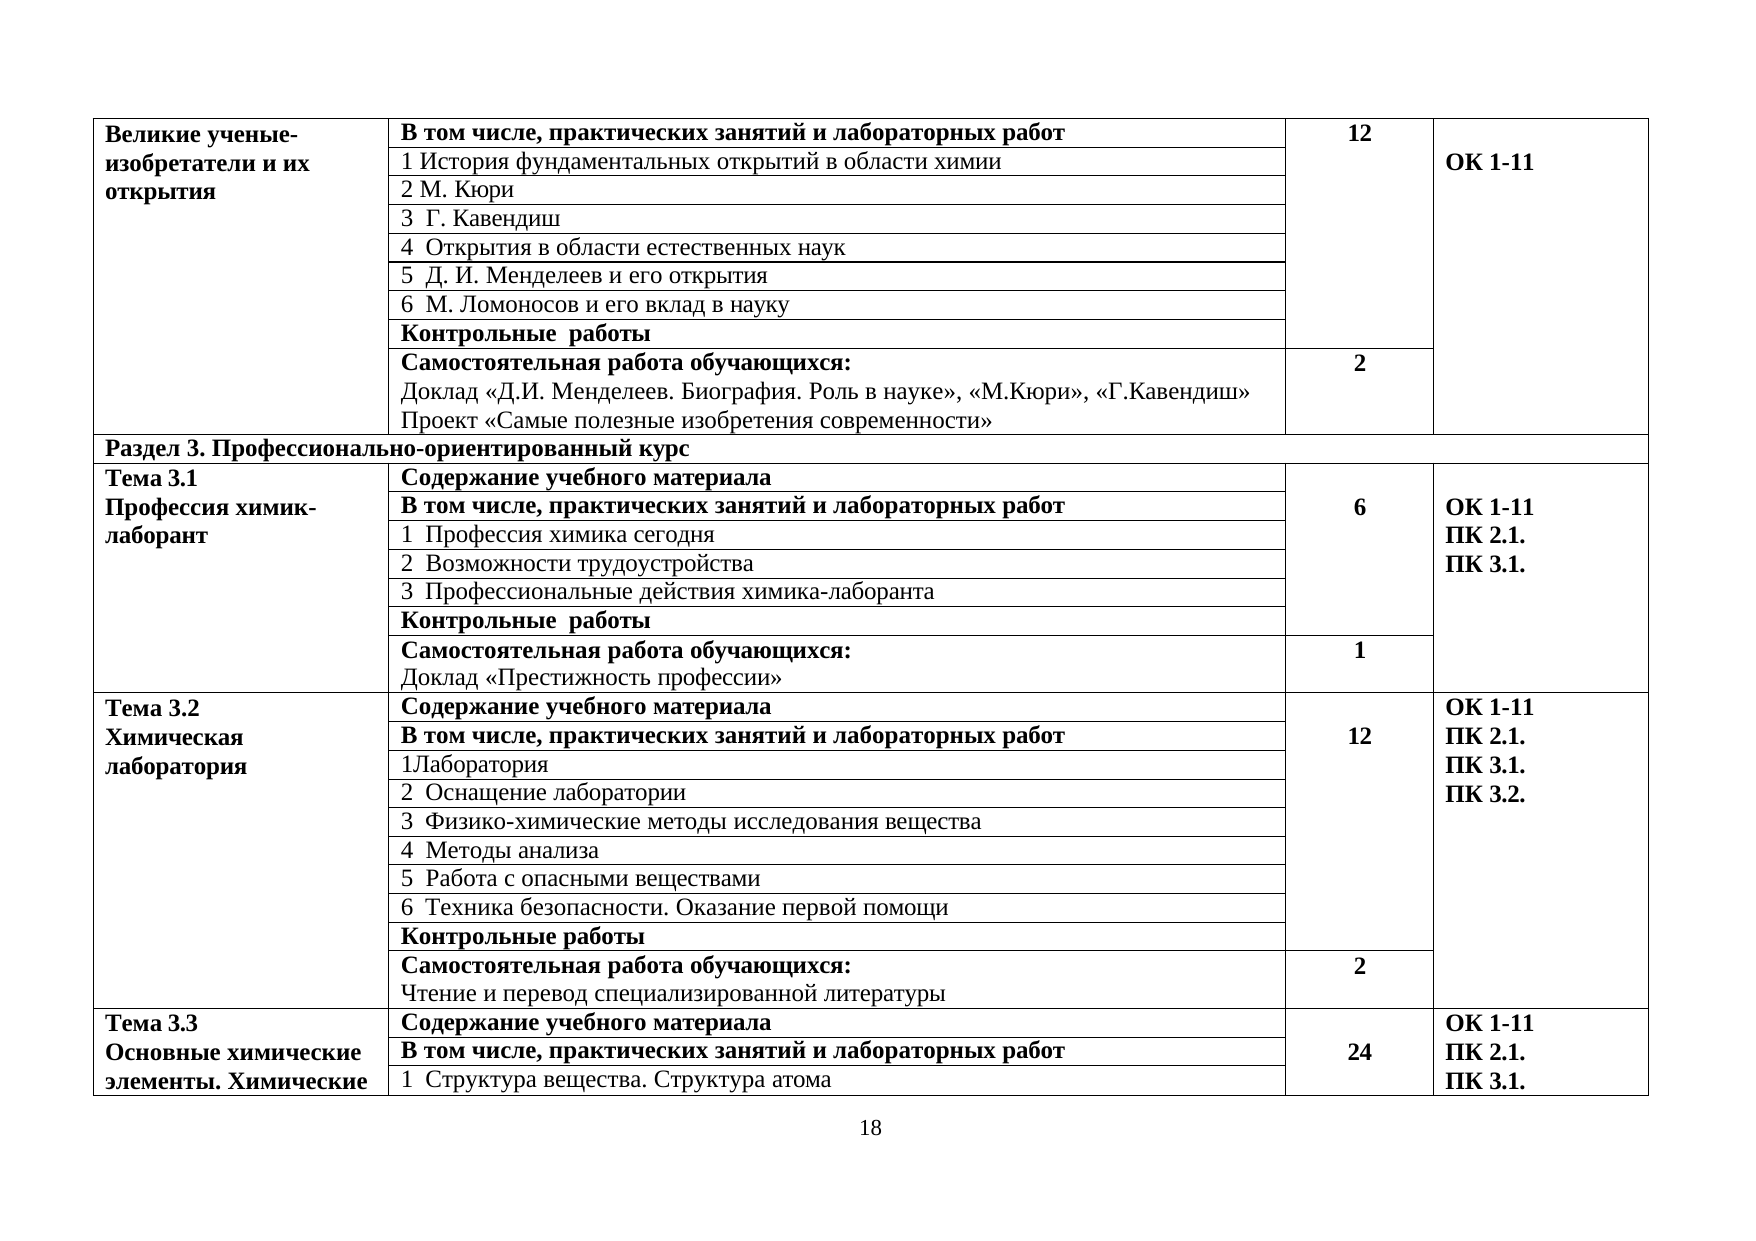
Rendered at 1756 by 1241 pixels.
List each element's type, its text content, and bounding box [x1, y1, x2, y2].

table_cell ОК 1-11 ПК 2.1. ПК 3.1. [1434, 464, 1648, 692]
table_cell 6 М. Ломоносов и его вклад в науку [389, 291, 1285, 319]
table_header Великие ученые- изобретатели и их открытия [94, 119, 388, 434]
table_cell 3 Профессиональные действия химика-лаборанта [389, 579, 1285, 606]
table_cell 3 Физико-химические методы исследования вещества [389, 808, 1285, 836]
table_cell Самостоятельная работа обучающихся: Чтение и перевод специализированной литературы [389, 951, 1285, 1008]
table_cell Контрольные работы [389, 320, 1285, 347]
table_header ОК 1-11 [1434, 119, 1648, 434]
table_cell ОК 1-11 ПК 2.1. ПК 3.1. [1434, 1009, 1648, 1095]
table_cell 1Лаборатория [389, 751, 1285, 778]
table_cell В том числе, практических занятий и лабораторных работ [389, 492, 1285, 520]
table_cell Самостоятельная работа обучающихся: Доклад «Престижность профессии» [389, 636, 1285, 692]
table_header 12 [1286, 119, 1433, 347]
table_header В том числе, практических занятий и лабораторных работ [389, 119, 1285, 147]
table_cell Тема 3.1 Профессия химик- лаборант [94, 464, 388, 692]
table_cell 5 Д. И. Менделеев и его открытия [389, 263, 1285, 290]
table_cell 3 Г. Кавендиш [389, 205, 1285, 233]
table_cell 2 Оснащение лаборатории [389, 780, 1285, 807]
table_cell Тема 3.3 Основные химические элементы. Химические [94, 1009, 388, 1095]
table_cell 1 [1286, 636, 1433, 692]
table_cell 5 Работа с опасными веществами [389, 865, 1285, 893]
table_cell 2 М. Кюри [389, 176, 1285, 204]
table_cell Содержание учебного материала [389, 693, 1285, 721]
table_cell 2 [1286, 951, 1433, 1008]
table_cell 4 Методы анализа [389, 837, 1285, 864]
table_cell 2 [1286, 349, 1433, 434]
table_cell Содержание учебного материала [389, 1009, 1285, 1037]
table_cell 4 Открытия в области естественных наук [389, 234, 1285, 261]
table_cell 6 [1286, 464, 1433, 635]
table_cell 6 Техника безопасности. Оказание первой помощи [389, 894, 1285, 922]
table_cell Раздел 3. Профессионально-ориентированный курс [94, 435, 1648, 463]
table_cell 1 Структура вещества. Структура атома [389, 1066, 1285, 1095]
table_cell Самостоятельная работа обучающихся: Доклад «Д.И. Менделеев. Биография. Роль в науке», «М.Кюри», «Г.Кавендиш» Проект «Самые полезные изобретения современности» [389, 349, 1285, 434]
table_cell 12 [1286, 693, 1433, 950]
table_cell Тема 3.2 Химическая лаборатория [94, 693, 388, 1008]
table_cell ОК 1-11 ПК 2.1. ПК 3.1. ПК 3.2. [1434, 693, 1648, 1008]
table_cell Контрольные работы [389, 923, 1285, 950]
table_cell 1 История фундаментальных открытий в области химии [389, 148, 1285, 175]
table_cell 1 Профессия химика сегодня [389, 521, 1285, 548]
table_cell Содержание учебного материала [389, 464, 1285, 491]
table_cell В том числе, практических занятий и лабораторных работ [389, 1038, 1285, 1065]
table_cell 2 Возможности трудоустройства [389, 550, 1285, 577]
table_cell В том числе, практических занятий и лабораторных работ [389, 722, 1285, 749]
table_cell 24 [1286, 1009, 1433, 1095]
table_cell Контрольные работы [389, 607, 1285, 635]
